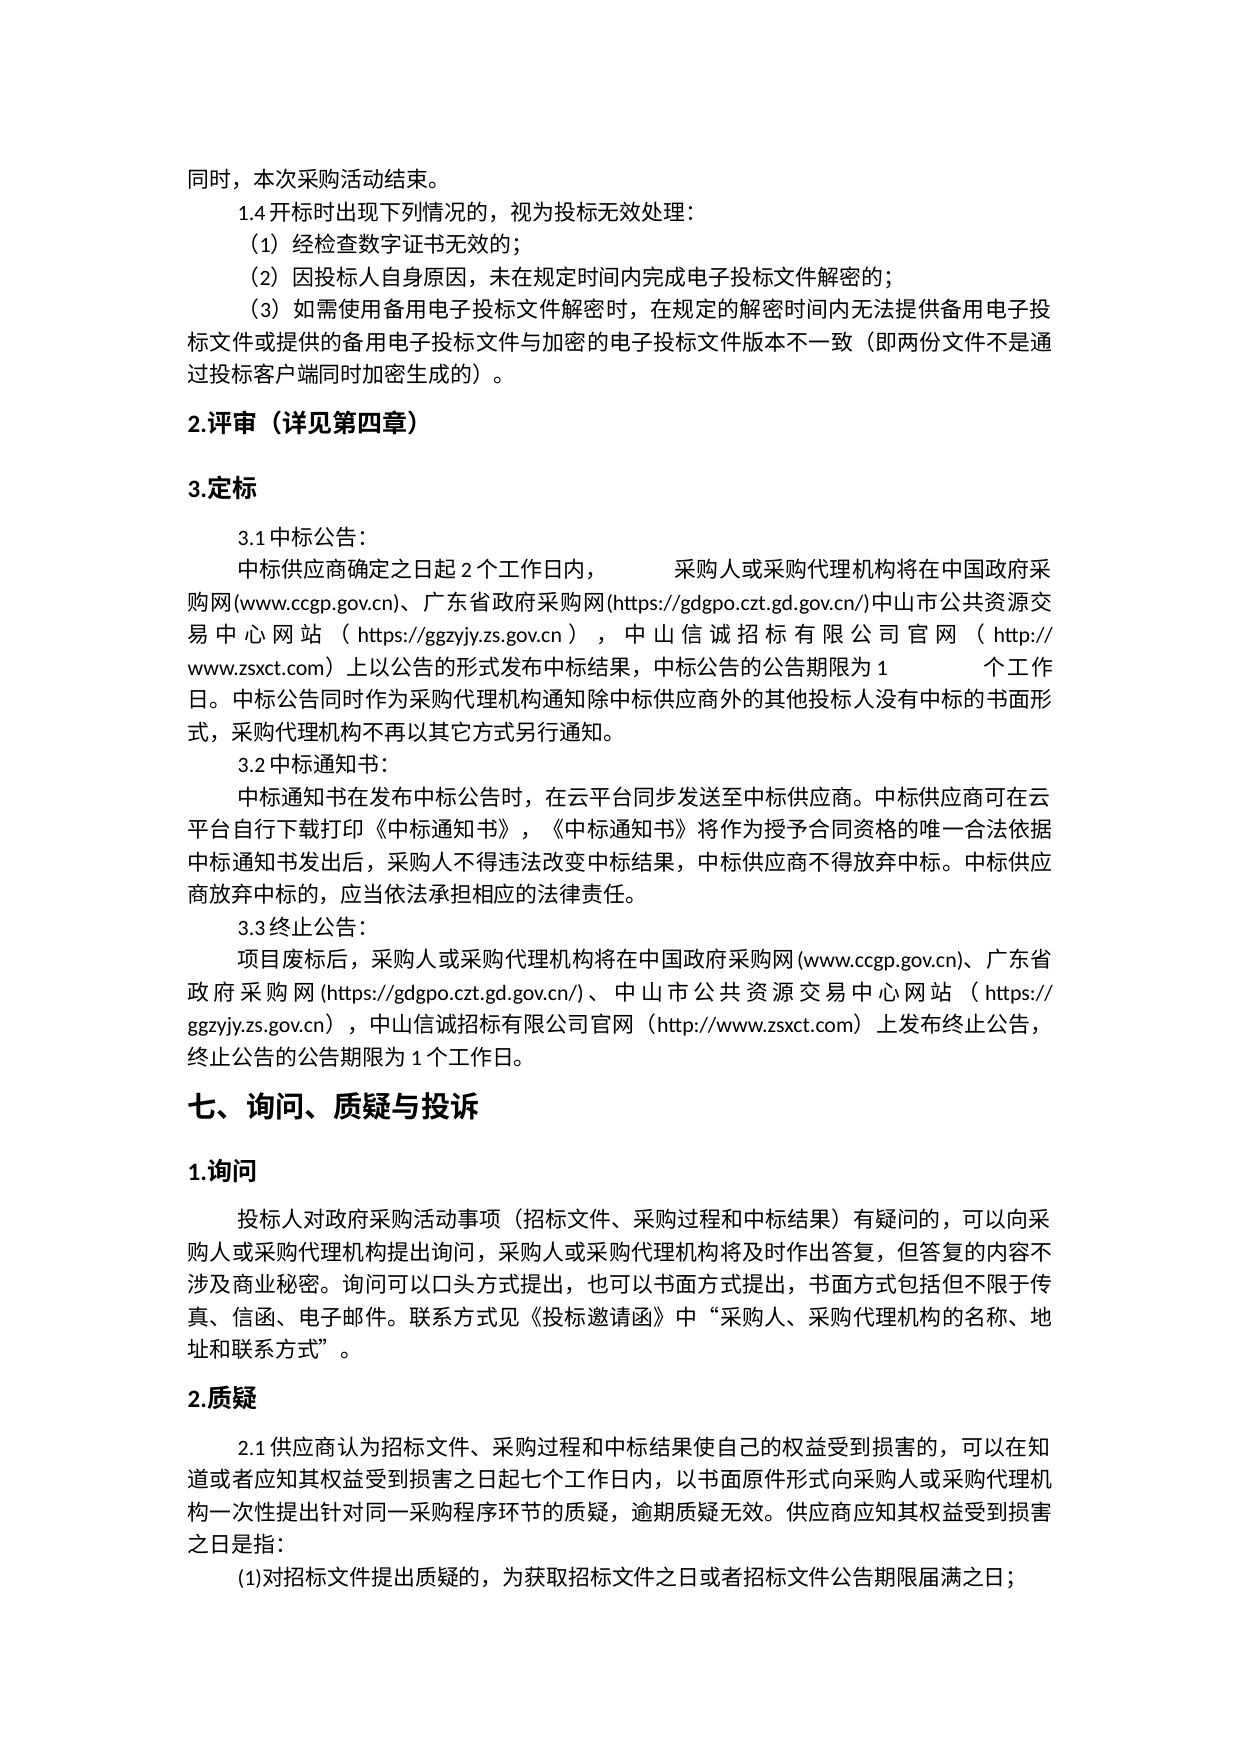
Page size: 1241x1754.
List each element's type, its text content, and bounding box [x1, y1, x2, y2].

text 投标人对政府采购活动事项（招标文件、采购过程和中标结果）有疑问的，可以向采购人或采购代理机构提出询问，采购人或采购代理机构将及时作出答复，但答复的内容不涉及商业秘密。询问可以口头方式提出，也可以书面方式提出，书面方式包括但不限于传真、信函、电子邮件。联系方式见《投标邀请函》中“采购人、采购代理机构的名称、地址和联系方式”。 [187, 1202, 1053, 1364]
text 3.1中标公告： [187, 519, 1053, 552]
text 2.评审（详见第四章） [187, 389, 1053, 454]
text (1)对招标文件提出质疑的，为获取招标文件之日或者招标文件公告期限届满之日； [187, 1559, 1053, 1592]
text 中标通知书在发布中标公告时，在云平台同步发送至中标供应商。中标供应商可在云平台自行下载打印《中标通知书》，《中标通知书》将作为授予合同资格的唯一合法依据。中标通知书发出后，采购人不得违法改变中标结果，中标供应商不得放弃中标。中标供应商放弃中标的，应当依法承担相应的法律责任。 [187, 779, 1053, 909]
text （3）如需使用备用电子投标文件解密时，在规定的解密时间内无法提供备用电子投标文件或提供的备用电子投标文件与加密的电子投标文件版本不一致（即两份文件不是通过投标客户端同时加密生成的）。 [187, 292, 1053, 389]
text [187, 162, 1053, 194]
text （1）经检查数字证书无效的； [187, 227, 1053, 259]
text 中标供应商确定之日起2个工作日内， 采购人或采购代理机构将在中国政府采购网(www.ccgp.gov.cn)、广东省政府采购网(https://gdgpo.czt.gd.gov.cn/)中山市公共资源交易中心网站（https://ggzyjy.zs.gov.cn），中山信诚招标有限公司官网（http://www.zsxct.com）上以公告的形式发布中标结果，中标公告的公告期限为 1 个工作日。中标公告同时作为采购代理机构通知除中标供应商外的其他投标人没有中标的书面形式，采购代理机构不再以其它方式另行通知。 [187, 552, 1053, 747]
text 七、询问、质疑与投诉 [187, 1072, 1053, 1137]
text （2）因投标人自身原因，未在规定时间内完成电子投标文件解密的； [187, 259, 1053, 292]
text 2.1供应商认为招标文件、采购过程和中标结果使自己的权益受到损害的，可以在知道或者应知其权益受到损害之日起七个工作日内，以书面原件形式向采购人或采购代理机构一次性提出针对同一采购程序环节的质疑，逾期质疑无效。供应商应知其权益受到损害之日是指： [187, 1429, 1053, 1559]
text 1.4开标时出现下列情况的，视为投标无效处理： [187, 194, 1053, 227]
text 1.询问 [187, 1137, 1053, 1202]
text 3.3终止公告： [187, 909, 1053, 942]
text 3.2中标通知书： [187, 747, 1053, 779]
text 3.定标 [187, 454, 1053, 519]
text 2.质疑 [187, 1364, 1053, 1429]
text 项目废标后，采购人或采购代理机构将在中国政府采购网(www.ccgp.gov.cn)、广东省政府采购网(https://gdgpo.czt.gd.gov.cn/)、中山市公共资源交易中心网站（https://ggzyjy.zs.gov.cn），中山信诚招标有限公司官网（http://www.zsxct.com）上发布终止公告，终止公告的公告期限为1个工作日。 [187, 942, 1053, 1072]
